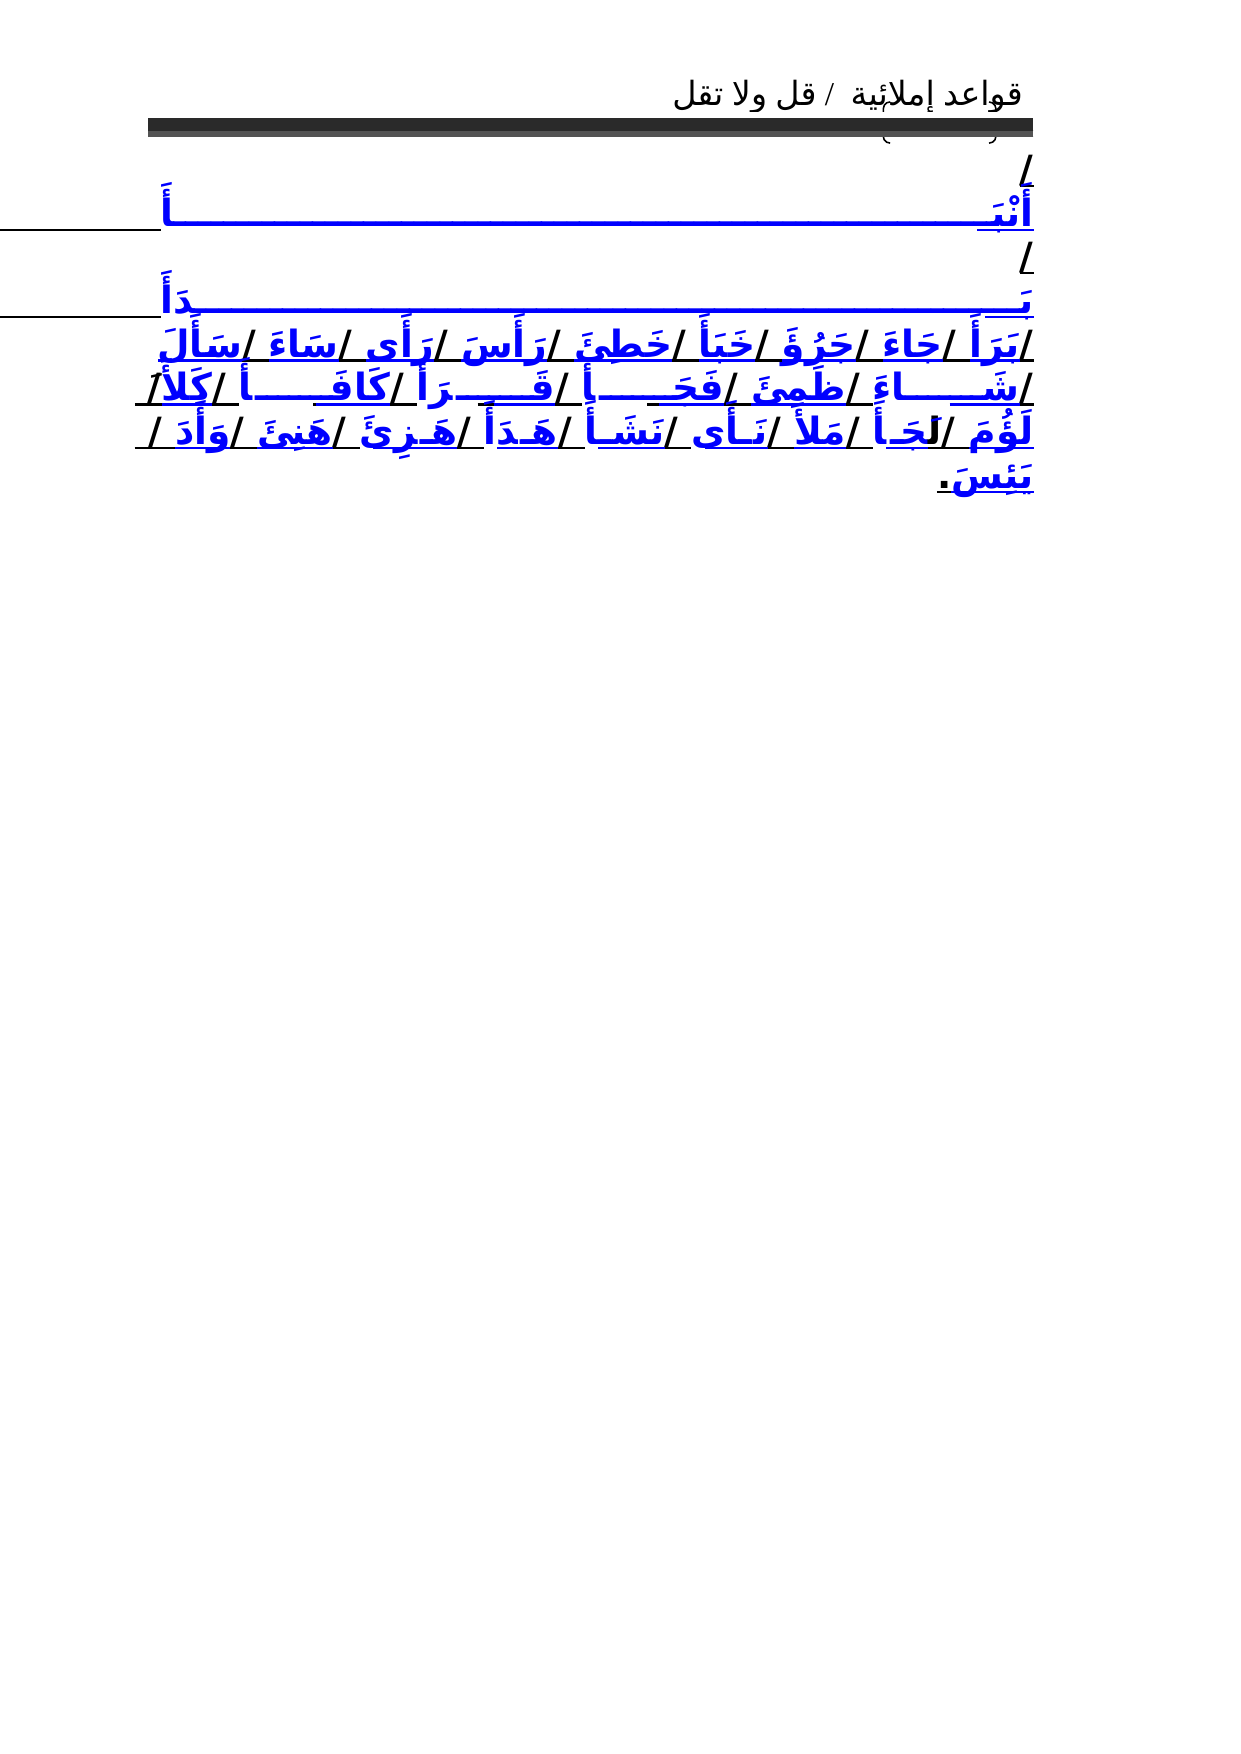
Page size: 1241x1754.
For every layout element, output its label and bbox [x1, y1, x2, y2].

text [148, 148, 1033, 497]
